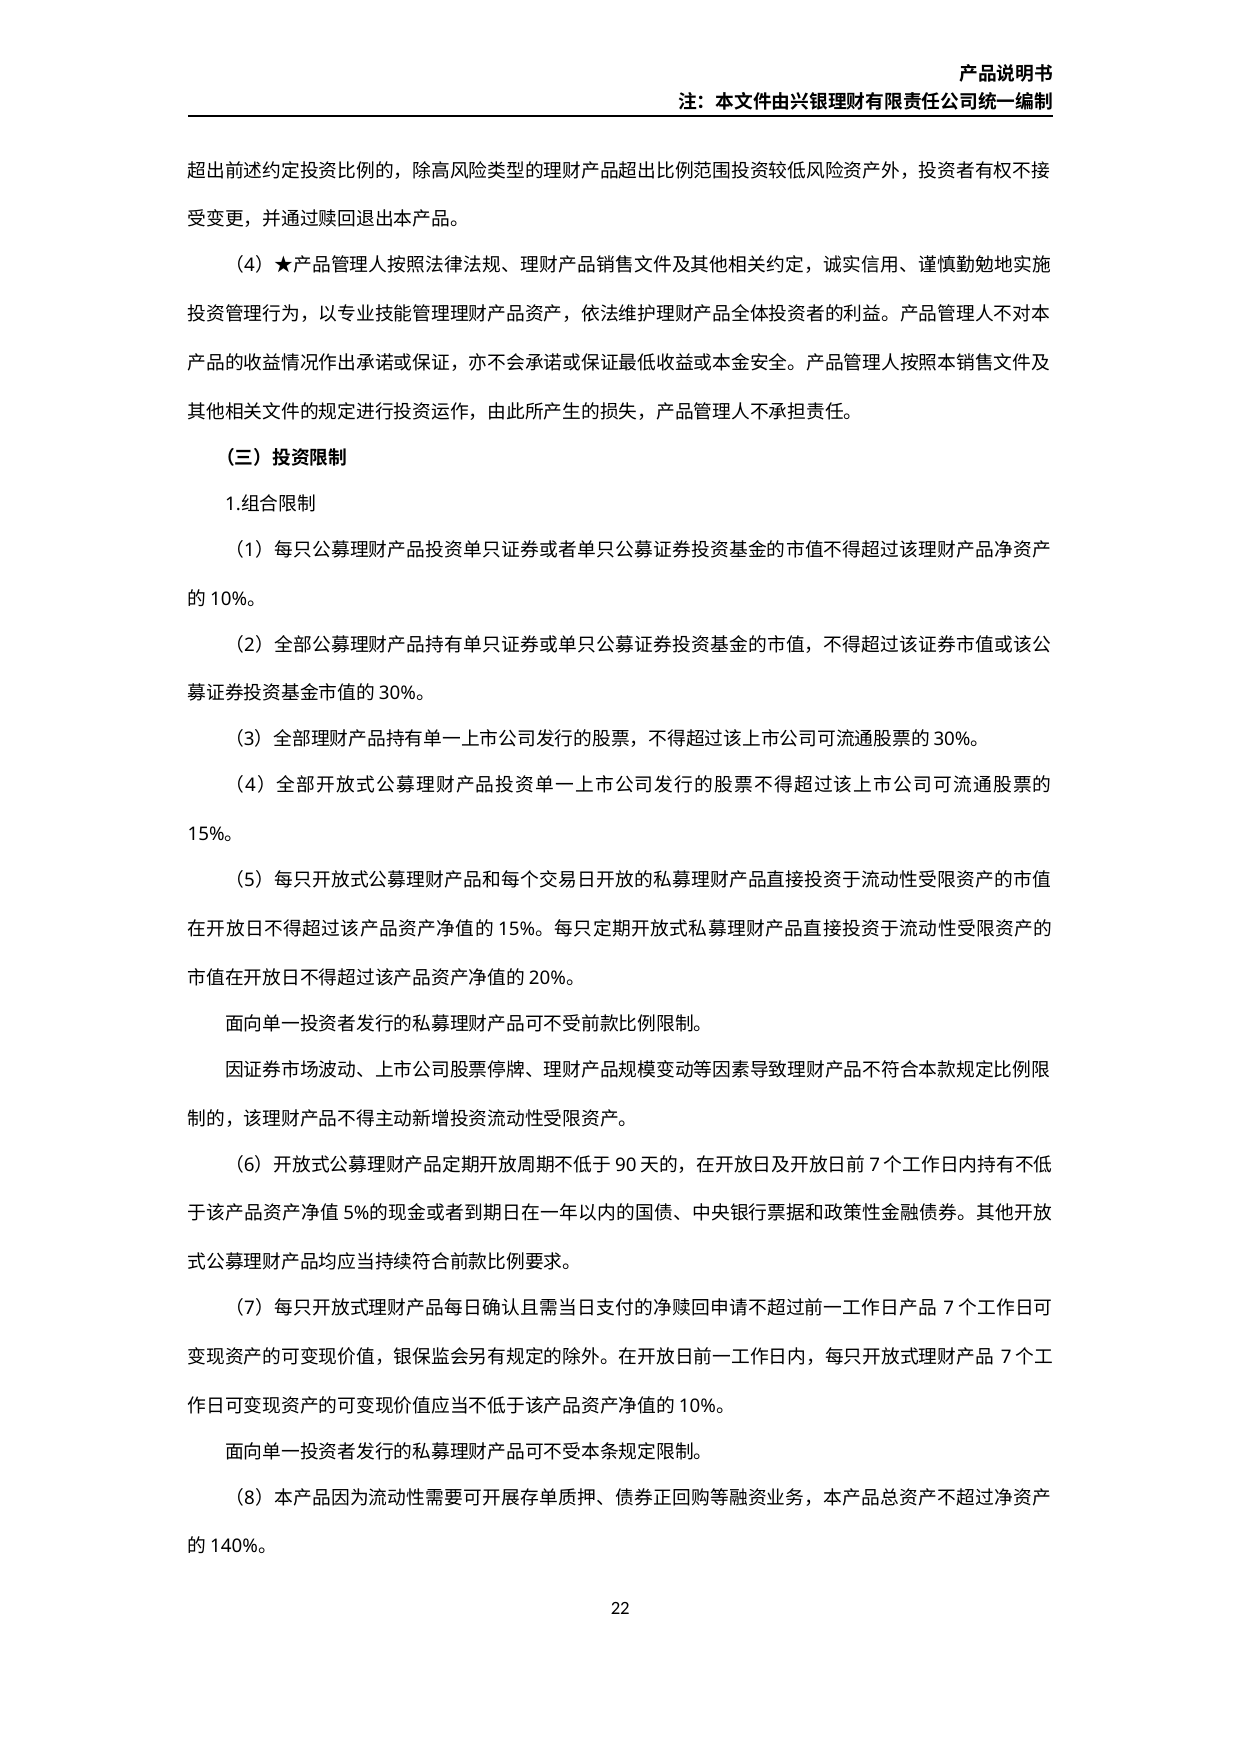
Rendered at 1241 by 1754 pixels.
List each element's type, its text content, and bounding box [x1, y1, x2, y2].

text 1.组合限制 [187, 486, 1053, 518]
text （4）全部开放式公募理财产品投资单一上市公司发行的股票不得超过该上市公司可流通股票的15%。 [187, 767, 1053, 849]
text （2）全部公募理财产品持有单只证券或单只公募证券投资基金的市值，不得超过该证券市值或该公募证券投资基金市值的30%。 [187, 627, 1053, 708]
text （3）全部理财产品持有单一上市公司发行的股票，不得超过该上市公司可流通股票的30%。 [187, 721, 1053, 754]
text （4）★产品管理人按照法律法规、理财产品销售文件及其他相关约定，诚实信用、谨慎勤勉地实施投资管理行为，以专业技能管理理财产品资产，依法维护理财产品全体投资者的利益。产品管理人不对本产品的收益情况作出承诺或保证，亦不会承诺或保证最低收益或本金安全。产品管理人按照本销售文件及其他相关文件的规定进行投资运作，由此所产生的损失，产品管理人不承担责任。 [187, 247, 1053, 426]
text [187, 153, 1053, 234]
text （1）每只公募理财产品投资单只证券或者单只公募证券投资基金的市值不得超过该理财产品净资产的10%。 [187, 532, 1053, 613]
text （5）每只开放式公募理财产品和每个交易日开放的私募理财产品直接投资于流动性受限资产的市值在开放日不得超过该产品资产净值的15%。每只定期开放式私募理财产品直接投资于流动性受限资产的市值在开放日不得超过该产品资产净值的20%。 [187, 862, 1053, 992]
text （8）本产品因为流动性需要可开展存单质押、债券正回购等融资业务，本产品总资产不超过净资产的140%。 [187, 1480, 1053, 1561]
text （6）开放式公募理财产品定期开放周期不低于90天的，在开放日及开放日前7个工作日内持有不低于该产品资产净值5%的现金或者到期日在一年以内的国债、中央银行票据和政策性金融债券。其他开放式公募理财产品均应当持续符合前款比例要求。 [187, 1147, 1053, 1277]
text （7）每只开放式理财产品每日确认且需当日支付的净赎回申请不超过前一工作日产品7个工作日可变现资产的可变现价值，银保监会另有规定的除外。在开放日前一工作日内，每只开放式理财产品7个工作日可变现资产的可变现价值应当不低于该产品资产净值的10%。 [187, 1290, 1053, 1420]
text 面向单一投资者发行的私募理财产品可不受前款比例限制。 [187, 1006, 1053, 1038]
text 面向单一投资者发行的私募理财产品可不受本条规定限制。 [187, 1434, 1053, 1466]
text （三）投资限制 [187, 440, 1053, 472]
text 因证券市场波动、上市公司股票停牌、理财产品规模变动等因素导致理财产品不符合本款规定比例限制的，该理财产品不得主动新增投资流动性受限资产。 [187, 1052, 1053, 1133]
